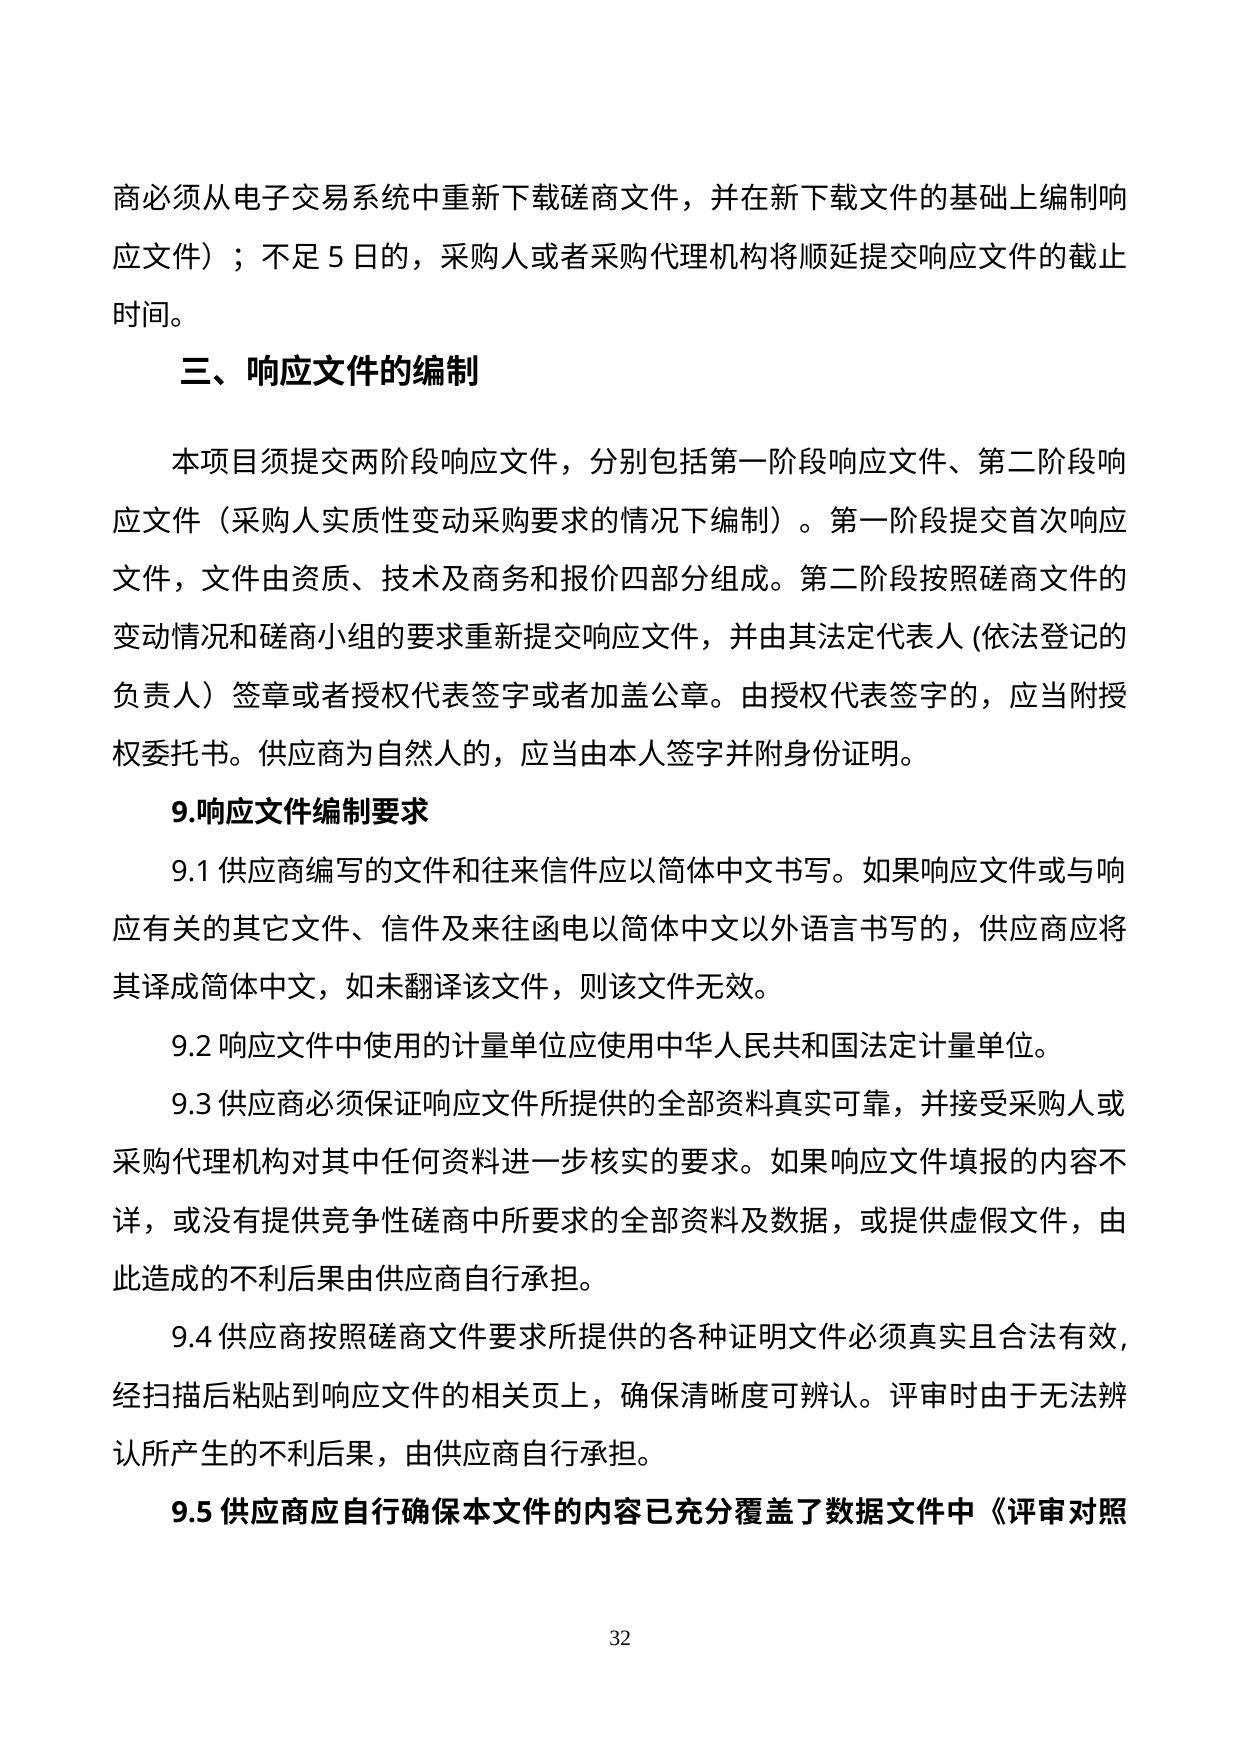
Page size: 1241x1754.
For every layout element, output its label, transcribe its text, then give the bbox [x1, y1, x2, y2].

subtitle 三、响应文件的编制 [112, 337, 1128, 402]
text 9.2响应文件中使用的计量单位应使用中华人民共和国法定计量单位。 [112, 1009, 1128, 1068]
text 本项目须提交两阶段响应文件，分别包括第一阶段响应文件、第二阶段响应文件（采购人实质性变动采购要求的情况下编制）。第一阶段提交首次响应文件，文件由资质、技术及商务和报价四部分组成。第二阶段按照磋商文件的变动情况和磋商小组的要求重新提交响应文件，并由其法定代表人 (依法登记的负责人）签章或者授权代表签字或者加盖公章。由授权代表签字的，应当附授权委托书。供应商为自然人的，应当由本人签字并附身份证明。 [112, 426, 1128, 776]
text 9.4供应商按照磋商文件要求所提供的各种证明文件必须真实且合法有效,经扫描后粘贴到响应文件的相关页上，确保清晰度可辨认。评审时由于无法辨认所产生的不利后果，由供应商自行承担。 [112, 1301, 1128, 1476]
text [112, 1476, 1128, 1534]
text 9.3供应商必须保证响应文件所提供的全部资料真实可靠，并接受采购人或采购代理机构对其中任何资料进一步核实的要求。如果响应文件填报的内容不详，或没有提供竞争性磋商中所要求的全部资料及数据，或提供虚假文件，由此造成的不利后果由供应商自行承担。 [112, 1068, 1128, 1301]
text 9.响应文件编制要求 [112, 776, 1128, 834]
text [112, 162, 1128, 337]
text 9.1供应商编写的文件和往来信件应以简体中文书写。如果响应文件或与响应有关的其它文件、信件及来往函电以简体中文以外语言书写的，供应商应将其译成简体中文，如未翻译该文件，则该文件无效。 [112, 834, 1128, 1009]
